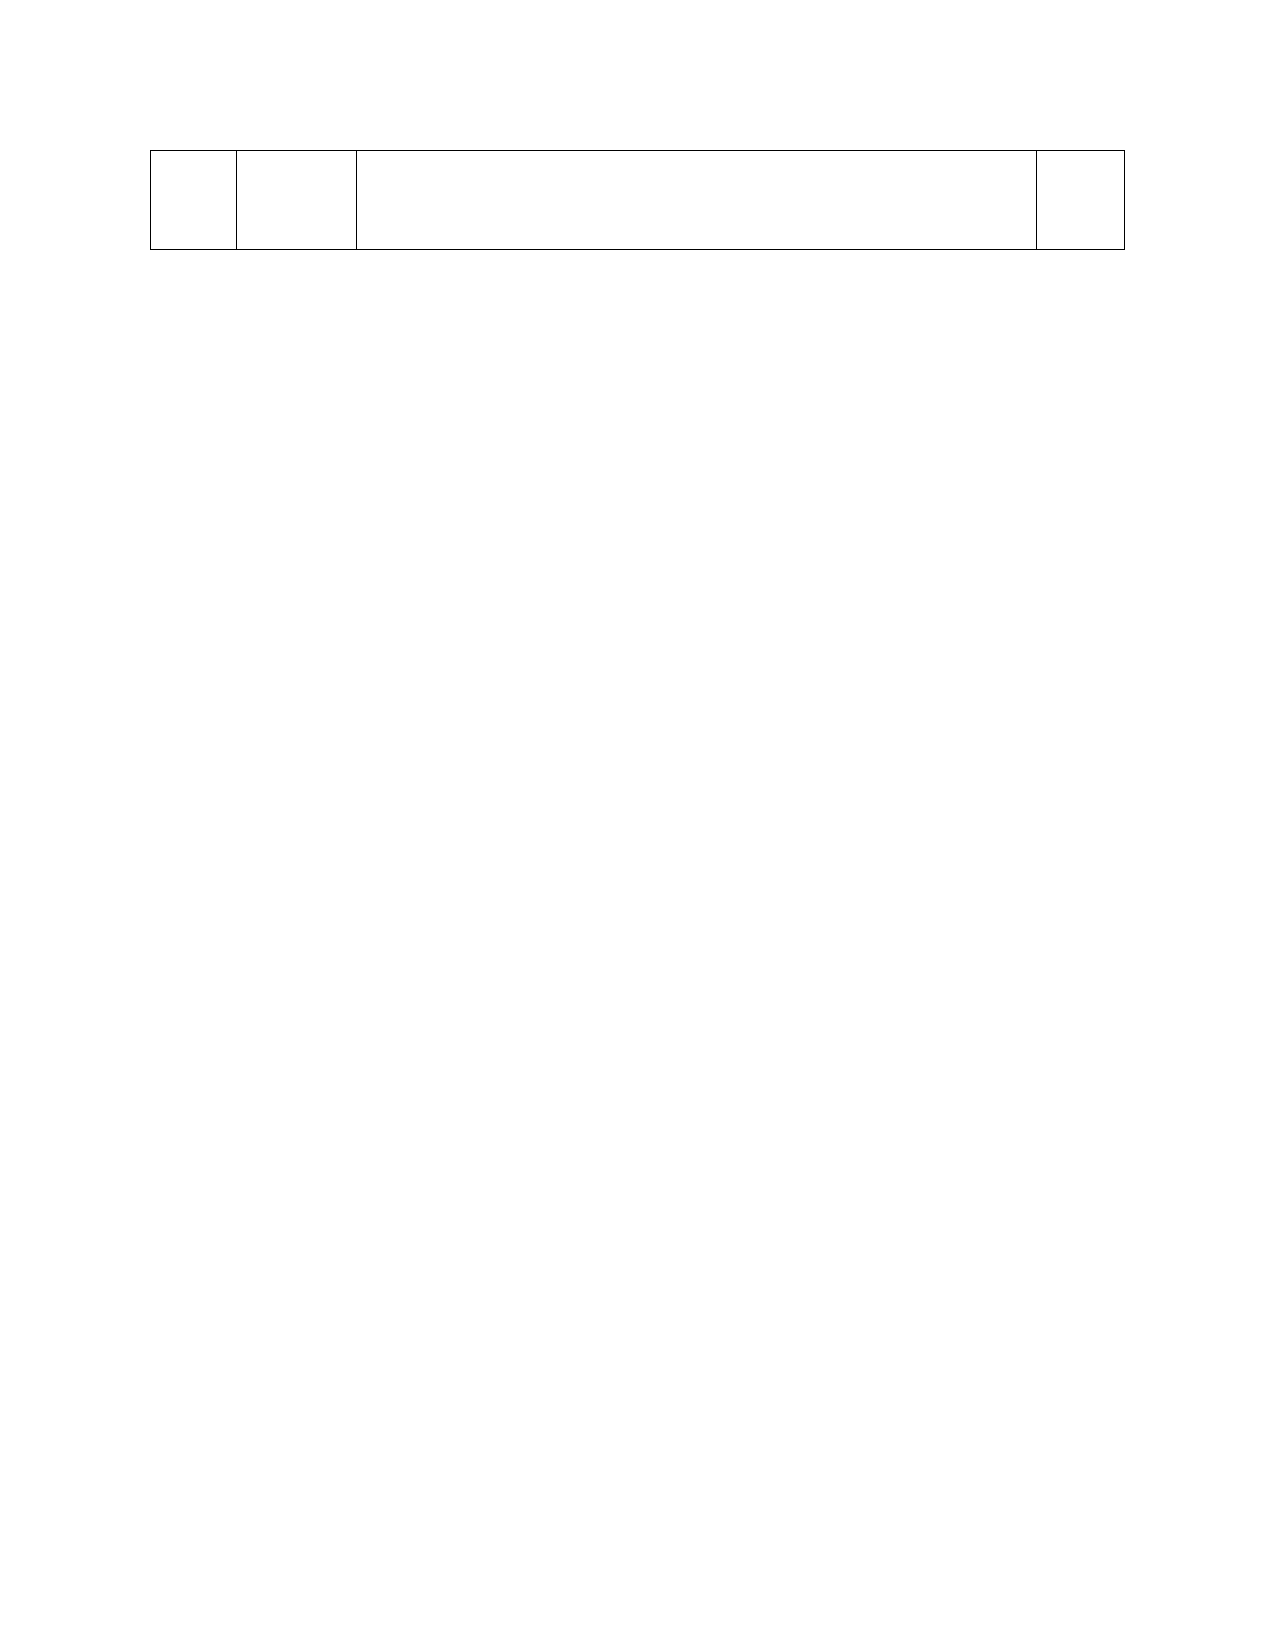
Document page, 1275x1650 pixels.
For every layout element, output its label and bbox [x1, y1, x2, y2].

table_cell [357, 151, 1036, 249]
table_cell [151, 151, 236, 249]
table_cell [1037, 151, 1124, 249]
table_cell [237, 151, 356, 249]
